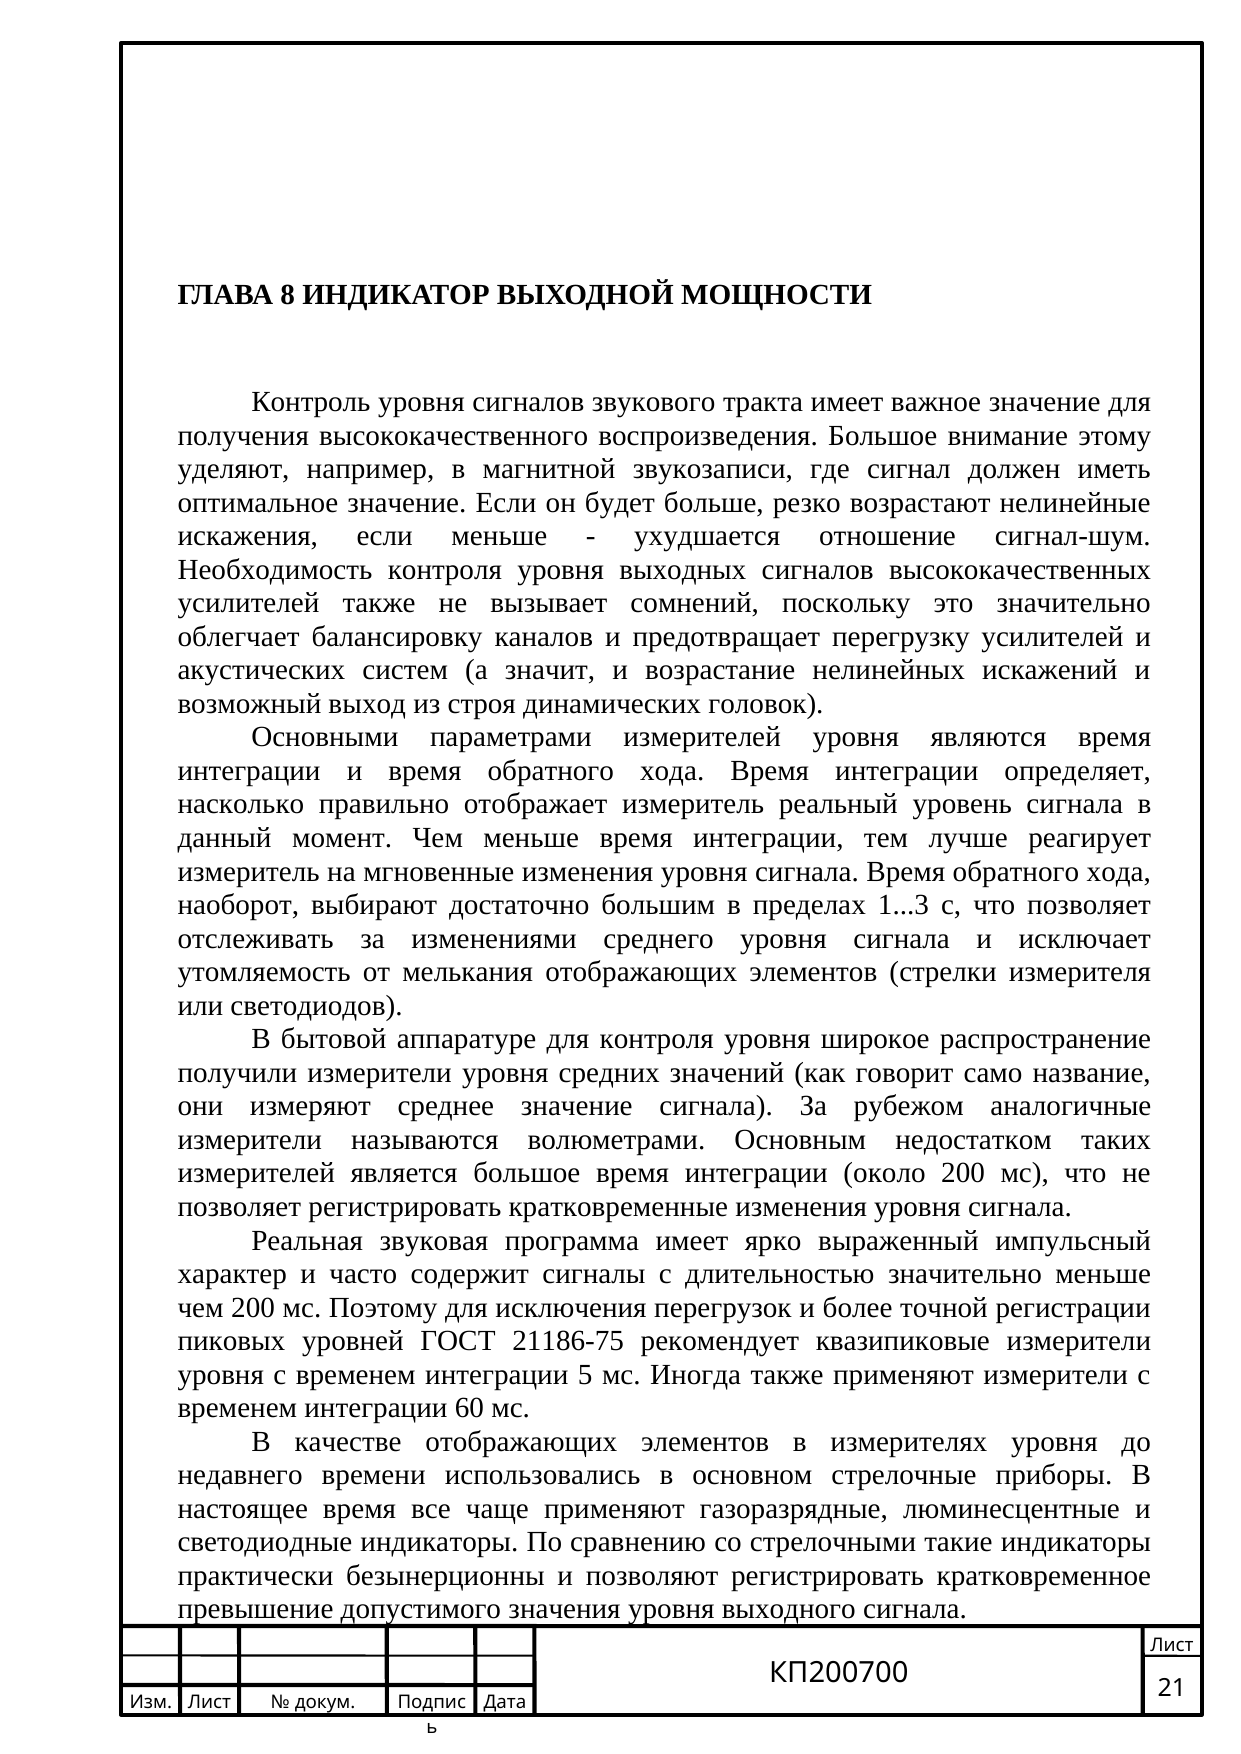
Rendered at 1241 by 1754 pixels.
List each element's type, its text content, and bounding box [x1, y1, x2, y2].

text Основными параметрами измерителей уровня являются время интеграции и время обратного хода. Время интеграции определяет, насколько правильно отображает измеритель реальный уровень сигнала в данный момент. Чем меньше время интеграции, тем лучше реагирует измеритель на мгновенные изменения уровня сигнала. Время обратного хода, наоборот, выбирают достаточно большим в пределах 1...3 с, что позволяет отслеживать за изменениями среднего уровня сигнала и исключает утомляемость от мелькания отображающих элементов (стрелки измерителя или светодиодов). [177, 719, 1152, 1021]
text В бытовой аппаратуре для контроля уровня широкое распространение получили измерители уровня средних значений (как говорит само название, они измеряют среднее значение сигнала). За рубежом аналогичные измерители называются волюметрами. Основным недостатком таких измерителей является большое время интеграции (около 200 мс), что не позволяет регистрировать кратковременные изменения уровня сигнала. [177, 1021, 1152, 1223]
text Реальная звуковая программа имеет ярко выраженный импульсный характер и часто содержит сигналы с длительностью значительно меньше чем 200 мс. Поэтому для исключения перегрузок и более точной регистрации пиковых уровней ГОСТ 21186-75 рекомендует квазипиковые измерители уровня с временем интеграции 5 мс. Иногда также применяют измерители с временем интеграции 60 мс. [177, 1223, 1152, 1424]
text В качестве отображающих элементов в измерителях уровня до недавнего времени использовались в основном стрелочные приборы. В настоящее время все чаще применяют газоразрядные, люминесцентные и светодиодные индикаторы. По сравнению со стрелочными такие индикаторы практически безынерционны и позволяют регистрировать кратковременное превышение допустимого значения уровня выходного сигнала. [177, 1424, 1152, 1625]
text Контроль уровня сигналов звукового тракта имеет важное значение для получения высококачественного воспроизведения. Большое внимание этому уделяют, например, в магнитной звукозаписи, где сигнал должен иметь оптимальное значение. Если он будет больше, резко возрастают нелинейные искажения, если меньше - ухудшается отношение сигнал-шум. Необходимость контроля уровня выходных сигналов высококачественных усилителей также не вызывает сомнений, поскольку это значительно облегчает балансировку каналов и предотвращает перегрузку усилителей и акустических систем (а значит, и возрастание нелинейных искажений и возможный выход из строя динамических головок). [177, 384, 1152, 719]
subtitle ГЛАВА 8 ИНДИКАТОР ВЫХОДНОЙ МОЩНОСТИ [177, 277, 1152, 311]
